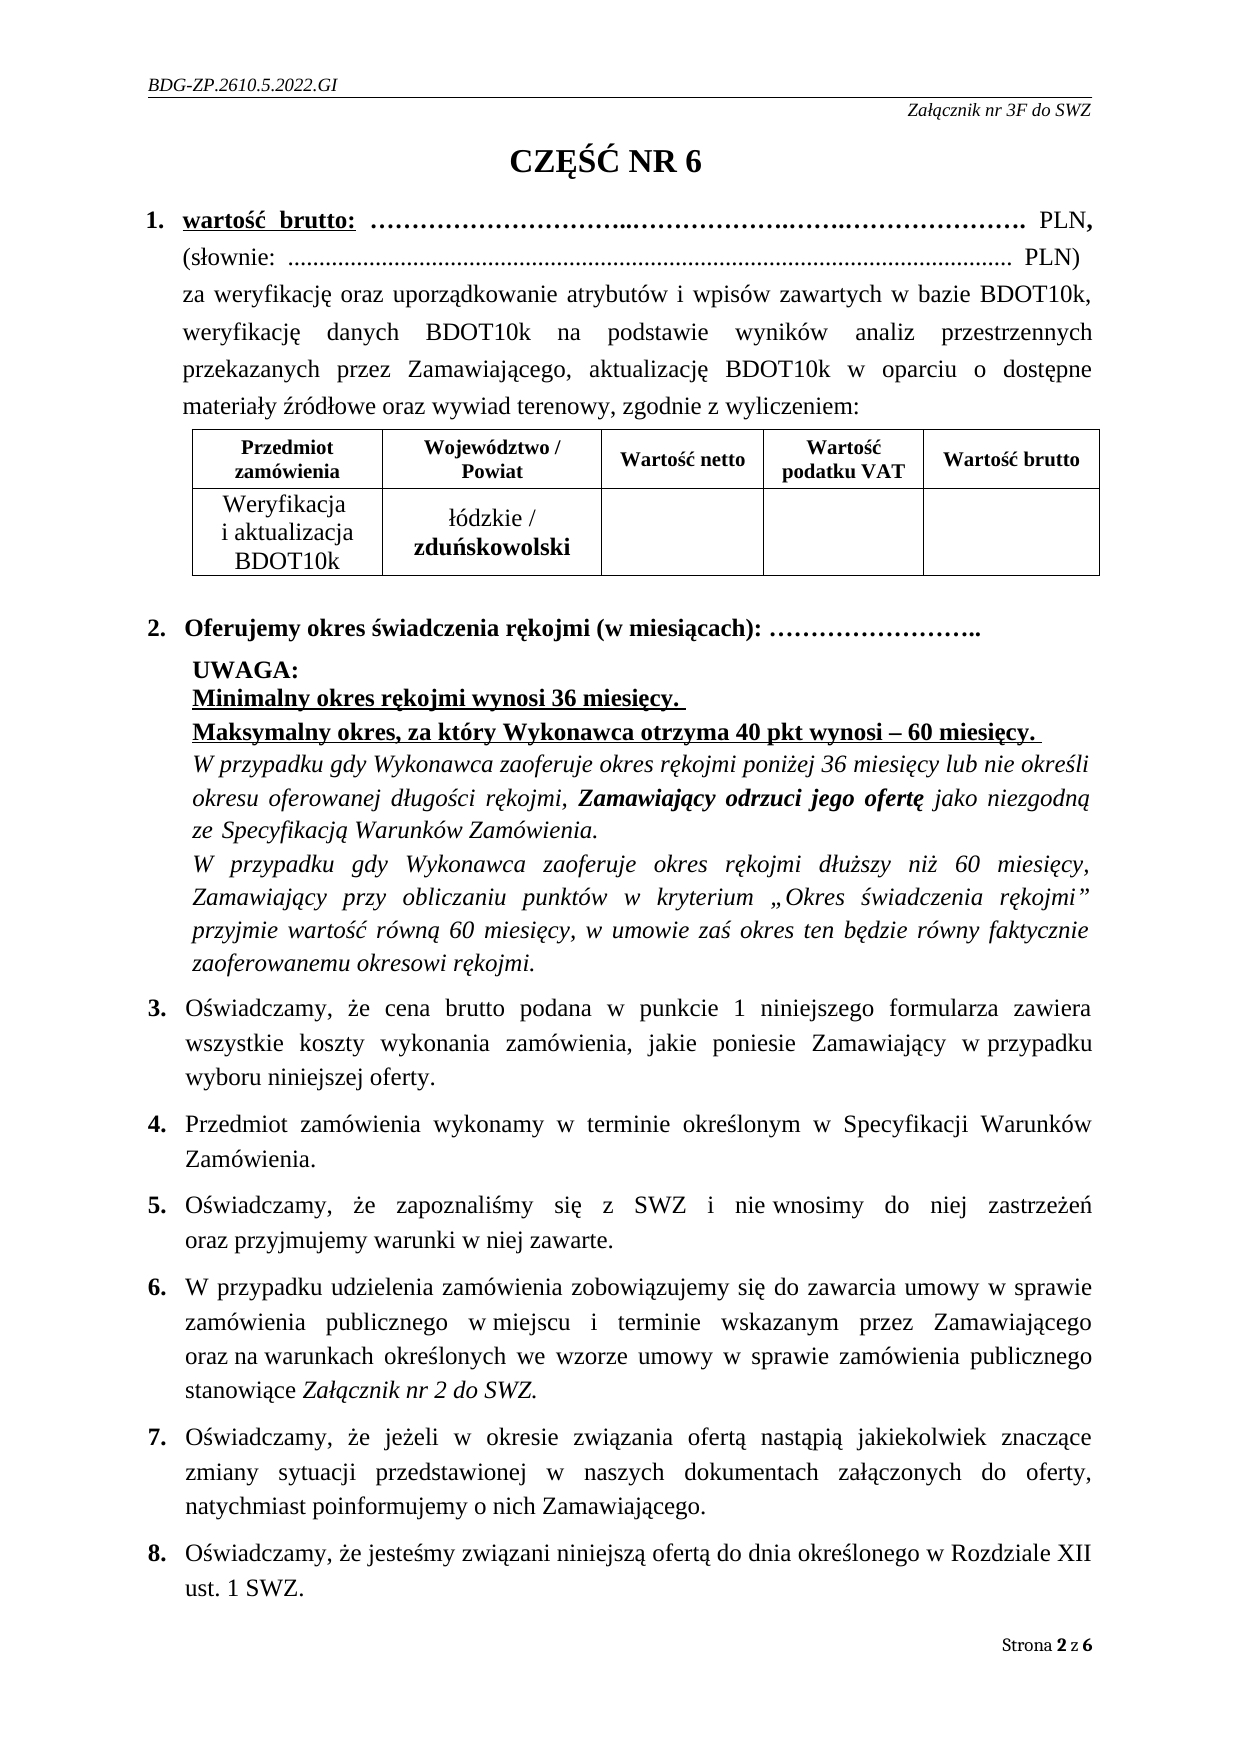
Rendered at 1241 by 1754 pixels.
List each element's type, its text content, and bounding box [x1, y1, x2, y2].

table_header Wartość brutto [924, 430, 1099, 488]
table_header Wartość netto [602, 430, 763, 488]
table_cell [764, 489, 923, 575]
table_cell [924, 489, 1099, 575]
table_cell Weryfikacja i aktualizacja BDOT10k [193, 489, 382, 575]
list Maksymalny okres, za który Wykonawca otrzyma 40 pkt wynosi – 60 miesięcy. [192, 717, 1092, 745]
list Oświadczamy, że cena brutto podana w punkcie 1 niniejszego formularza zawiera wszystkie koszty wykonania zamówienia, jakie poniesie Zamawiający w przypadku wyboru niniejszej oferty. [148, 993, 1092, 1091]
list wartość brutto: …………………………..……………….…….…………………. PLN, (słownie: .................................................................................................................... PLN) za weryfikację oraz uporządkowanie atrybutów i wpisów zawartych w bazie BDOT10k, weryfikację danych BDOT10k na podstawie wyników analiz przestrzennych przekazanych przez Zamawiającego, aktualizację BDOT10k w oparciu o dostępne materiały źródłowe oraz wywiad terenowy, zgodnie z wyliczeniem: [145, 205, 1092, 420]
list Oferujemy okres świadczenia rękojmi (w miesiącach): …………………….. [147, 613, 1090, 642]
table_header Wartość podatku VAT [764, 430, 923, 488]
table_header Województwo / Powiat [383, 430, 601, 488]
list W przypadku udzielenia zamówienia zobowiązujemy się do zawarcia umowy w sprawie zamówienia publicznego w miejscu i terminie wskazanym przez Zamawiającego oraz na warunkach określonych we wzorze umowy w sprawie zamówienia publicznego stanowiące Załącznik nr 2 do SWZ. [148, 1272, 1092, 1404]
text CZĘŚĆ NR 6 [148, 142, 1063, 180]
list Oświadczamy, że jeżeli w okresie związania ofertą nastąpią jakiekolwiek znaczące zmiany sytuacji przedstawionej w naszych dokumentach załączonych do oferty, natychmiast poinformujemy o nich Zamawiającego. [148, 1422, 1092, 1520]
list W przypadku gdy Wykonawca zaoferuje okres rękojmi poniżej 36 miesięcy lub nie określi okresu oferowanej długości rękojmi, Zamawiający odrzuci jego ofertę jako niezgodną ze Specyfikacją Warunków Zamówienia. [192, 749, 1092, 844]
table_cell łódzkie / zduńskowolski [383, 489, 601, 575]
text UWAGA: [192, 655, 1092, 683]
list Minimalny okres rękojmi wynosi 36 miesięcy. [192, 683, 1092, 712]
table_header Przedmiot zamówienia [193, 430, 382, 488]
table_cell [602, 489, 763, 575]
list Przedmiot zamówienia wykonamy w terminie określonym w Specyfikacji Warunków Zamówienia. [148, 1109, 1092, 1172]
list W przypadku gdy Wykonawca zaoferuje okres rękojmi dłuższy niż 60 miesięcy, Zamawiający przy obliczaniu punktów w kryterium „Okres świadczenia rękojmi” przyjmie wartość równą 60 miesięcy, w umowie zaś okres ten będzie równy faktycznie zaoferowanemu okresowi rękojmi. [192, 849, 1092, 976]
list Oświadczamy, że zapoznaliśmy się z SWZ i nie wnosimy do niej zastrzeżeń oraz przyjmujemy warunki w niej zawarte. [148, 1191, 1092, 1254]
list Oświadczamy, że jesteśmy związani niniejszą ofertą do dnia określonego w Rozdziale XII ust. 1 SWZ. [148, 1538, 1092, 1602]
